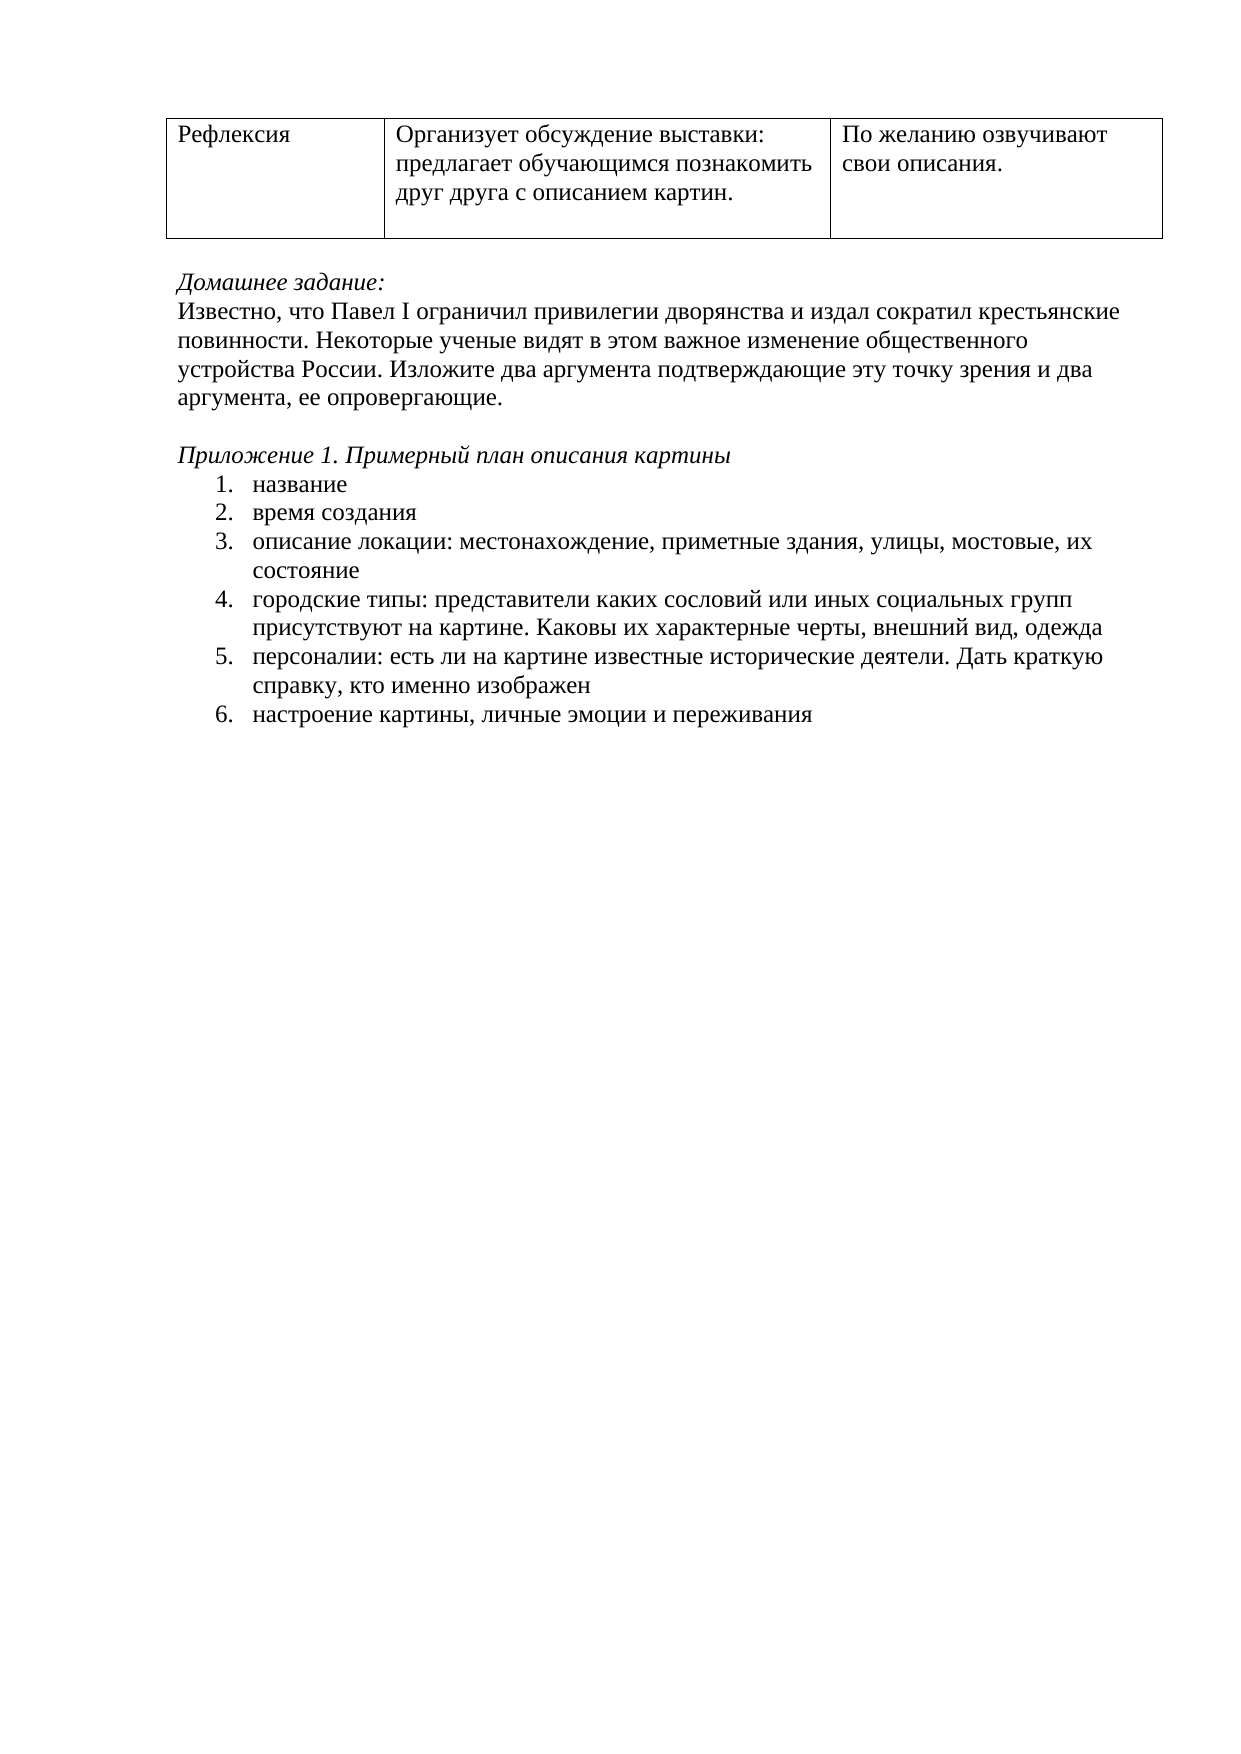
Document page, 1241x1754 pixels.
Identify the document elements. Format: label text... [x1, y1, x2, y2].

text Известно, что Павел I ограничил привилегии дворянства и издал сократил крестьянские повинности. Некоторые ученые видят в этом важное изменение общественного устройства России. Изложите два аргумента подтверждающие эту точку зрения и два аргумента, ее опровергающие. [177, 296, 1152, 411]
table_cell Организует обсуждение выставки: предлагает обучающимся познакомить друг друга с описанием картин. [385, 119, 830, 238]
list название [215, 469, 1152, 497]
table_cell По желанию озвучивают свои описания. [831, 119, 1162, 238]
text Приложение 1. Примерный план описания картины [177, 440, 1152, 469]
text Домашнее задание: [177, 267, 1152, 296]
list городские типы: представители каких сословий или иных социальных групп присутствуют на картине. Каковы их характерные черты, внешний вид, одежда [215, 584, 1152, 641]
list время создания [215, 497, 1152, 526]
list настроение картины, личные эмоции и переживания [215, 699, 1152, 727]
list описание локации: местонахождение, приметные здания, улицы, мостовые, их состояние [215, 526, 1152, 584]
table_cell Рефлексия [167, 119, 384, 238]
list персоналии: есть ли на картине известные исторические деятели. Дать краткую справку, кто именно изображен [215, 641, 1152, 699]
